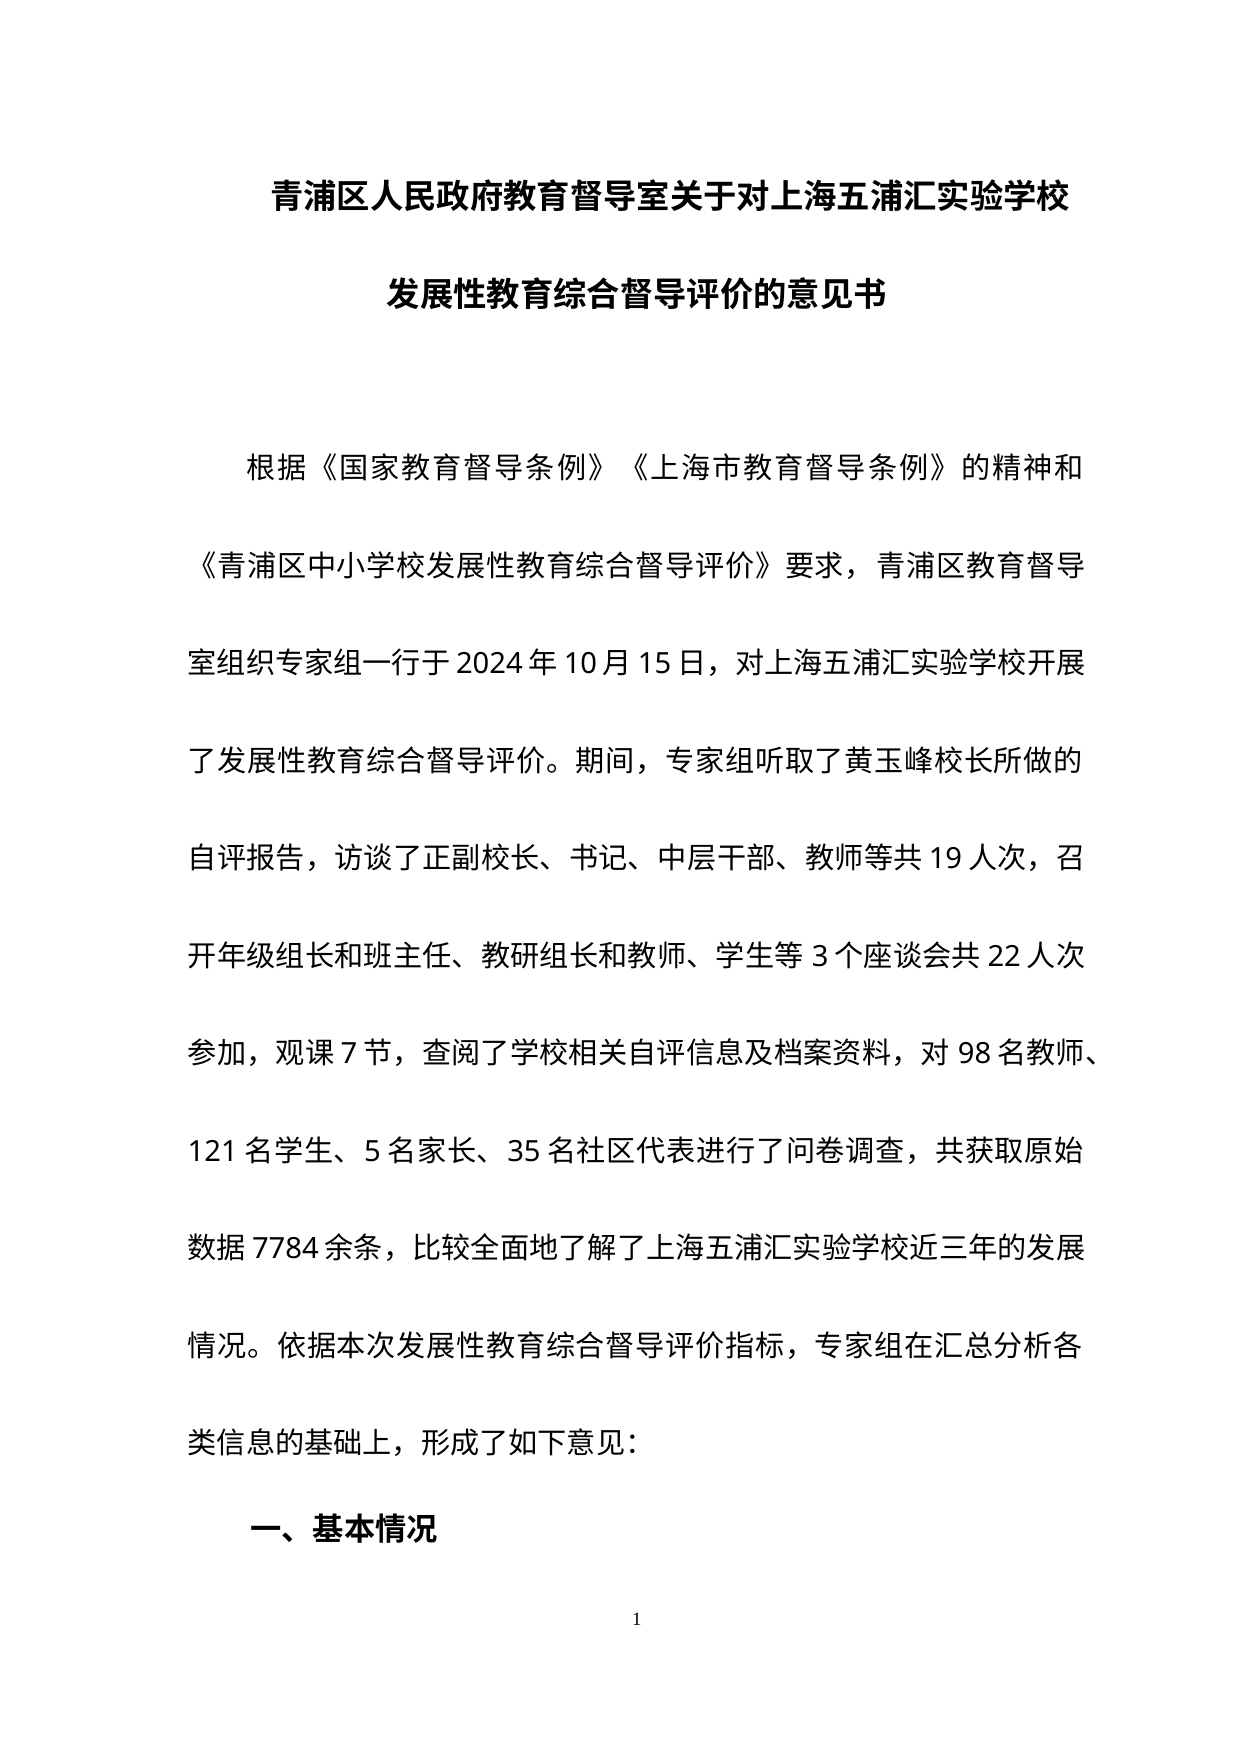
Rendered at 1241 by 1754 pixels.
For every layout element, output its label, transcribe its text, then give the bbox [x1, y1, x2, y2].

text 一、基本情况 [187, 1494, 1085, 1559]
text 青浦区人民政府教育督导室关于对上海五浦汇实验学校发展性教育综合督导评价的意见书 [187, 162, 1085, 324]
text 根据《国家教育督导条例》《上海市教育督导条例》的精神和《青浦区中小学校发展性教育综合督导评价》要求，青浦区教育督导室组织专家组一行于2024年10月15日，对上海五浦汇实验学校开展了发展性教育综合督导评价。期间，专家组听取了黄玉峰校长所做的自评报告，访谈了正副校长、书记、中层干部、教师等共19人次，召开年级组长和班主任、教研组长和教师、学生等3个座谈会共22人次参加，观课7节，查阅了学校相关自评信息及档案资料，对98名教师、121名学生、5名家长、35名社区代表进行了问卷调查，共获取原始数据7784余条，比较全面地了解了上海五浦汇实验学校近三年的发展情况。依据本次发展性教育综合督导评价指标，专家组在汇总分析各类信息的基础上，形成了如下意见： [187, 433, 1085, 1473]
